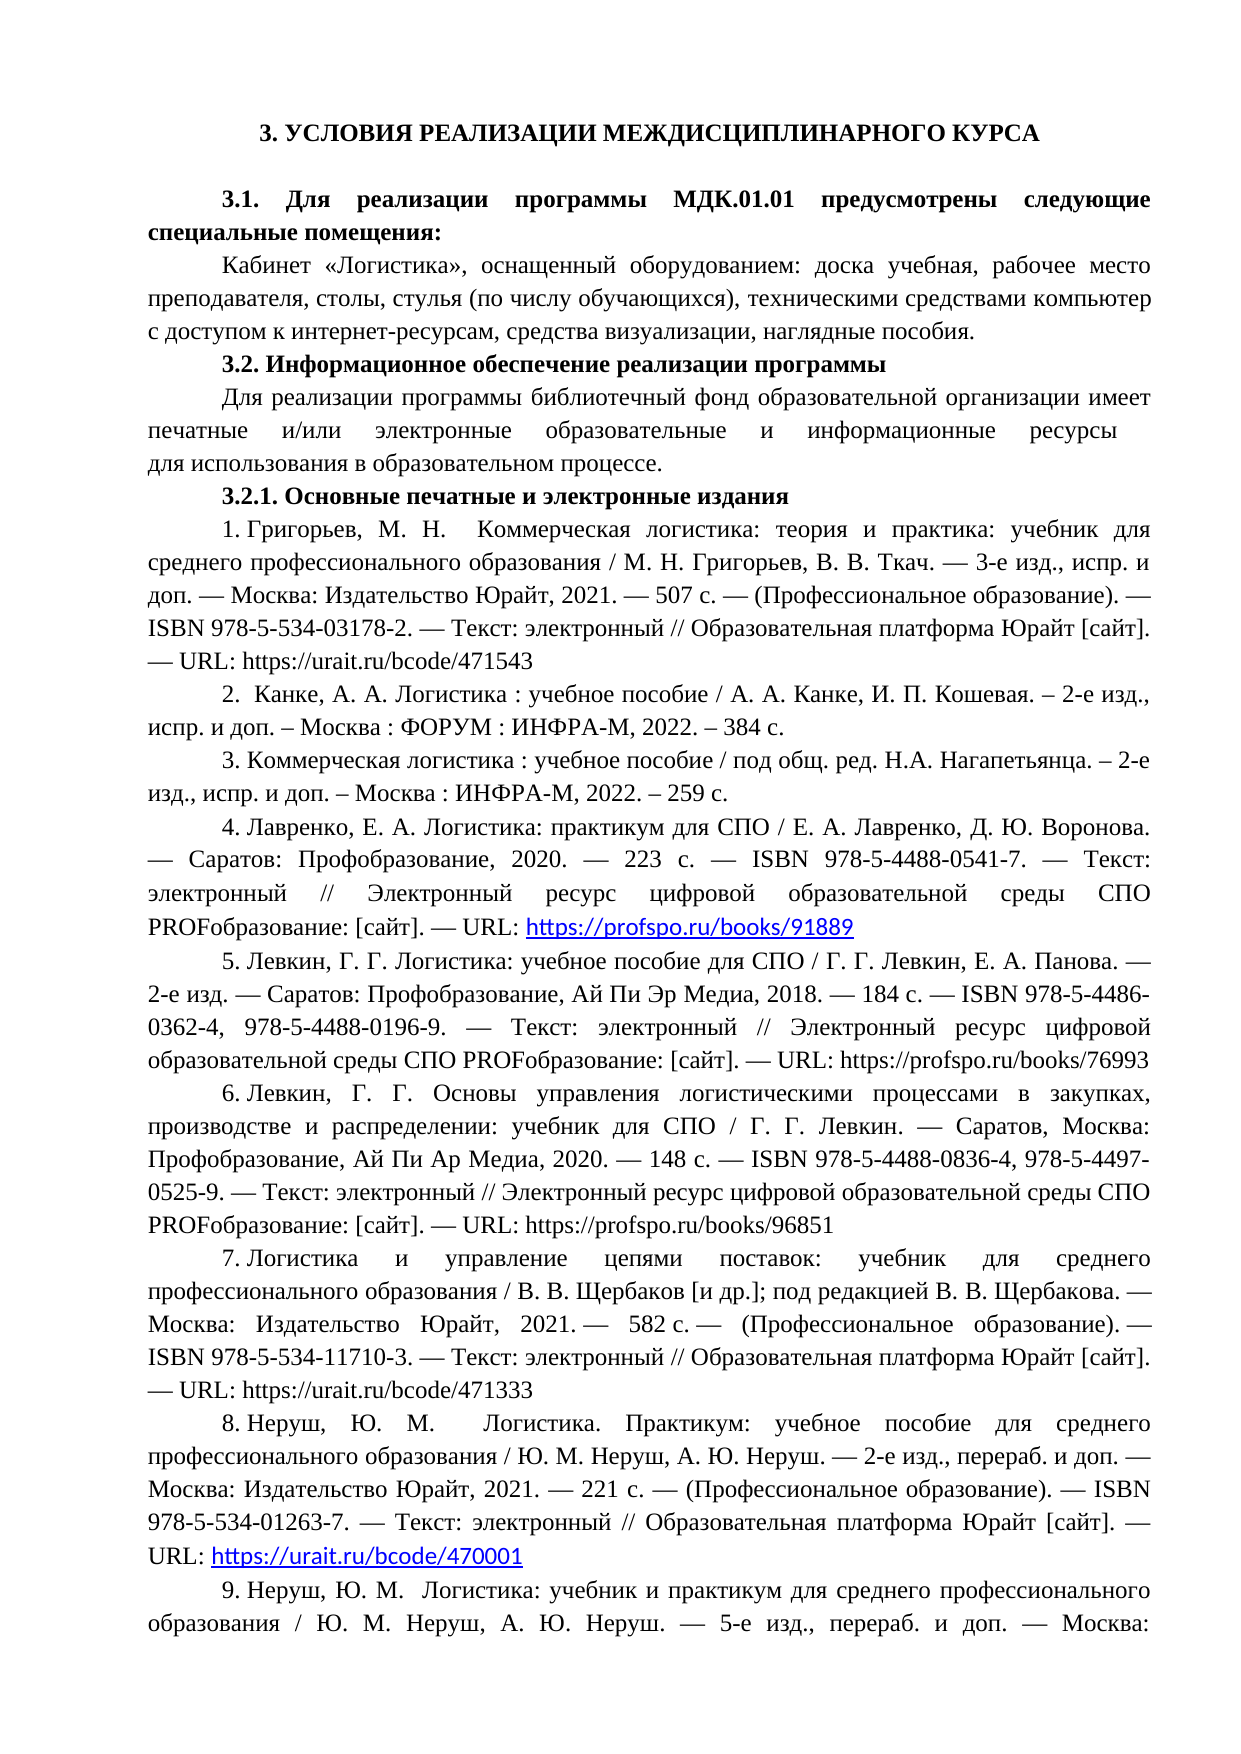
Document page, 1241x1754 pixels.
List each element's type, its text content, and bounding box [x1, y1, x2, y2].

text 3. УСЛОВИЯ РЕАЛИЗАЦИИ МЕЖДИСЦИПЛИНАРНОГО КУРСА [148, 118, 1152, 147]
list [148, 1575, 1152, 1637]
text Для реализации программы библиотечный фонд образовательной организации имеет печатные и/или электронные образовательные и информационные ресурсы для использования в образовательном процессе. [148, 382, 1152, 477]
list Лавренко, Е. А. Логистика: практикум для СПО / Е. А. Лавренко, Д. Ю. Воронова. — Саратов: Профобразование, 2020. — 223 c. — ISBN 978-5-4488-0541-7. — Текст: электронный // Электронный ресурс цифровой образовательной среды СПО PROFобразование: [сайт]. — URL: https://profspo.ru/books/91889 [148, 812, 1152, 941]
list Неруш, Ю. М. Логистика. Практикум: учебное пособие для среднего профессионального образования / Ю. М. Неруш, А. Ю. Неруш. — 2-е изд., перераб. и доп. — Москва: Издательство Юрайт, 2021. — 221 с. — (Профессиональное образование). — ISBN 978-5-534-01263-7. — Текст: электронный // Образовательная платформа Юрайт [сайт]. — URL: https://urait.ru/bcode/470001 [148, 1408, 1152, 1571]
list 3.2.1. Основные печатные и электронные издания [148, 481, 1152, 510]
list Коммерческая логистика : учебное пособие / под общ. ред. Н.А. Нагапетьянца. – 2-е изд., испр. и доп. – Москва : ИНФРА-М, 2022. – 259 с. [148, 746, 1152, 807]
list Логистика и управление цепями поставок: учебник для среднего профессионального образования / В. В. Щербаков [и др.]; под редакцией В. В. Щербакова. — Москва: Издательство Юрайт, 2021. — 582 с. — (Профессиональное образование). — ISBN 978-5-534-11710-3. — Текст: электронный // Образовательная платформа Юрайт [сайт]. — URL: https://urait.ru/bcode/471333 [148, 1243, 1152, 1404]
list Григорьев, М. Н. Коммерческая логистика: теория и практика: учебник для среднего профессионального образования / М. Н. Григорьев, В. В. Ткач. — 3-е изд., испр. и доп. — Москва: Издательство Юрайт, 2021. — 507 с. — (Профессиональное образование). — ISBN 978-5-534-03178-2. — Текст: электронный // Образовательная платформа Юрайт [сайт]. — URL: https://urait.ru/bcode/471543 [148, 514, 1152, 675]
list Левкин, Г. Г. Основы управления логистическими процессами в закупках, производстве и распределении: учебник для СПО / Г. Г. Левкин. — Саратов, Москва: Профобразование, Ай Пи Ар Медиа, 2020. — 148 c. — ISBN 978-5-4488-0836-4, 978-5-4497-0525-9. — Текст: электронный // Электронный ресурс цифровой образовательной среды СПО PROFобразование: [сайт]. — URL: https://profspo.ru/books/96851 [148, 1078, 1152, 1239]
list Канке, А. А. Логистика : учебное пособие / А. А. Канке, И. П. Кошевая. – 2-е изд., испр. и доп. – Москва : ФОРУМ : ИНФРА-М, 2022. – 384 с. [148, 679, 1152, 741]
text 3.1. Для реализации программы МДК.01.01 предусмотрены следующие специальные помещения: [148, 184, 1152, 246]
list Левкин, Г. Г. Логистика: учебное пособие для СПО / Г. Г. Левкин, Е. А. Панова. — 2-е изд. — Саратов: Профобразование, Ай Пи Эр Медиа, 2018. — 184 c. — ISBN 978-5-4486-0362-4, 978-5-4488-0196-9. — Текст: электронный // Электронный ресурс цифровой образовательной среды СПО PROFобразование: [сайт]. — URL: https://profspo.ru/books/76993 [148, 946, 1152, 1074]
text 3.2. Информационное обеспечение реализации программы [148, 349, 1152, 378]
text Кабинет «Логистика», оснащенный оборудованием: доска учебная, рабочее место преподавателя, столы, стулья (по числу обучающихся), техническими средствами компьютер с доступом к интернет-ресурсам, средства визуализации, наглядные пособия. [148, 250, 1152, 345]
